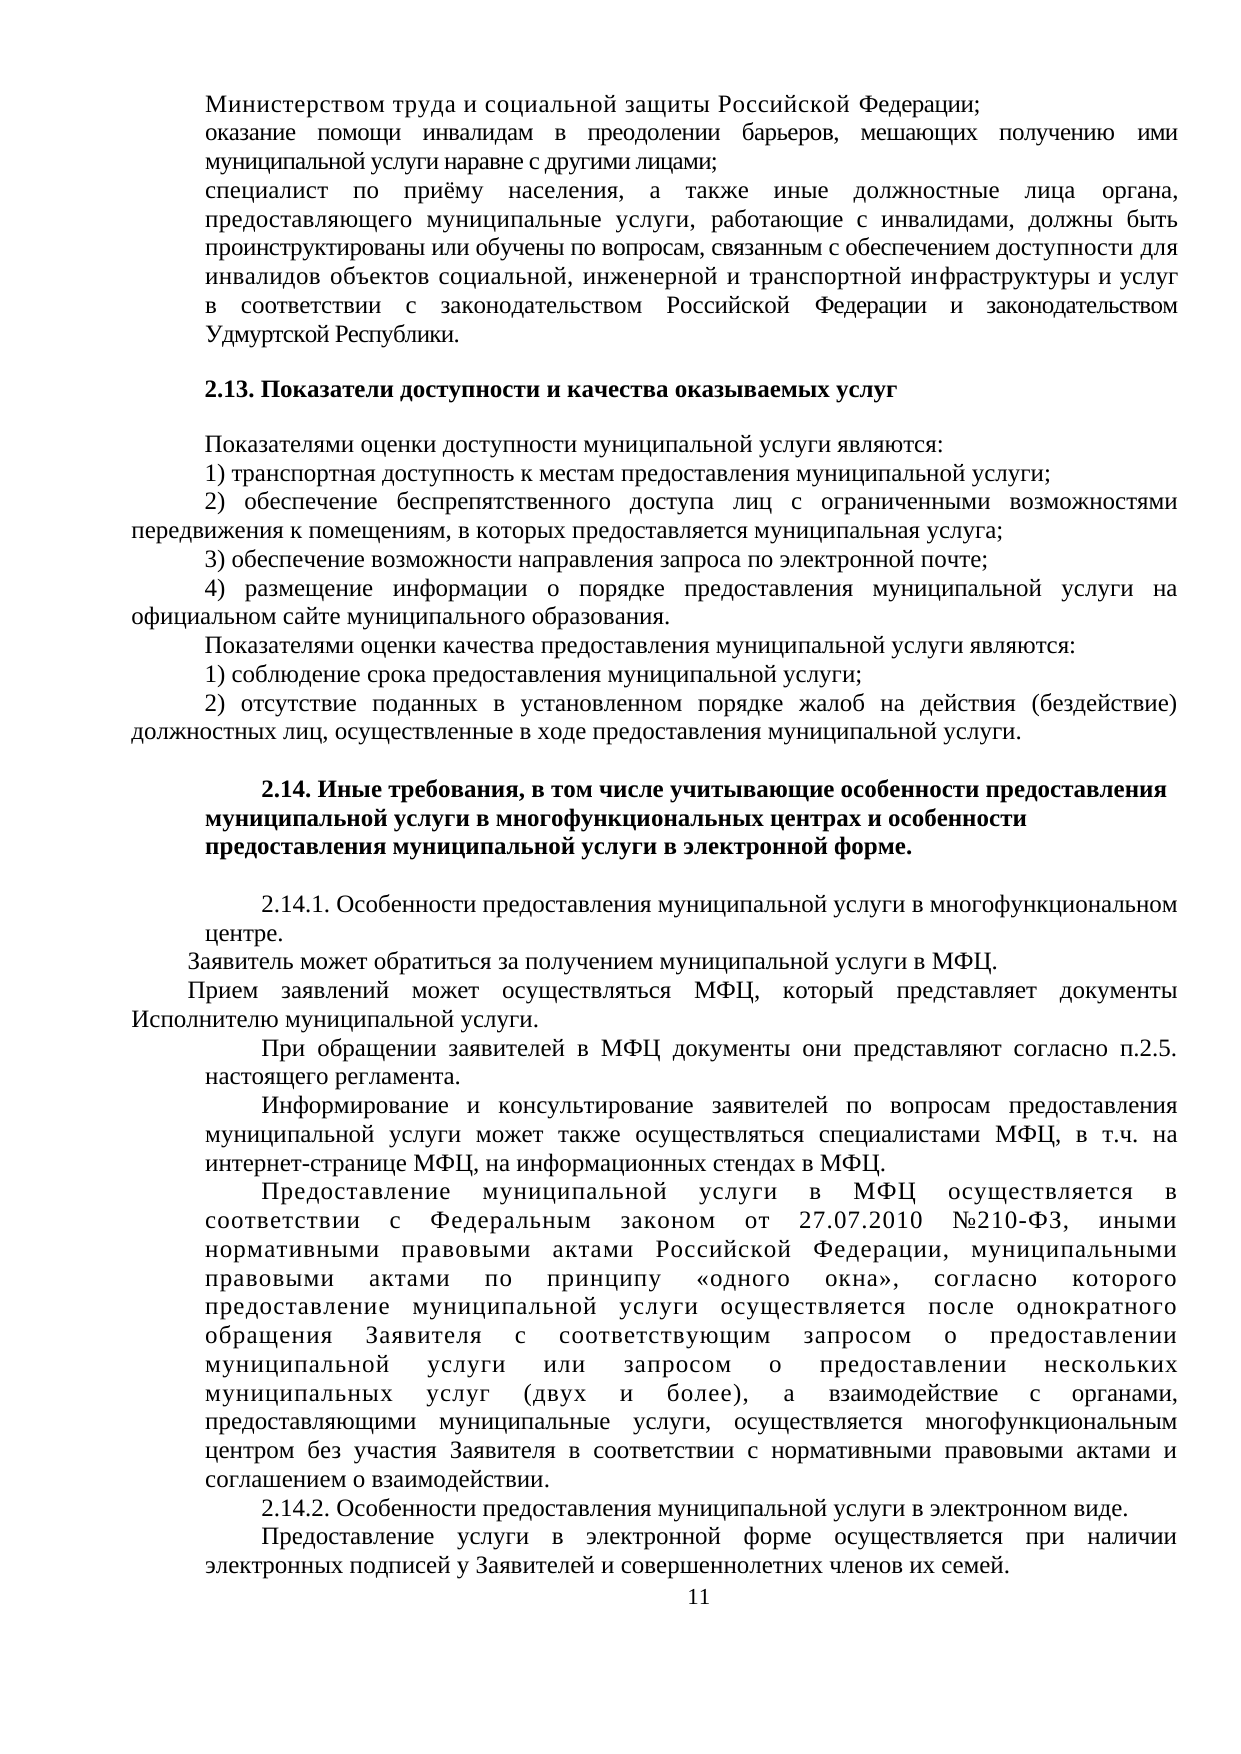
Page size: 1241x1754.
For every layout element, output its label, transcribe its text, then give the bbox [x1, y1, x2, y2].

text 1) соблюдение срока предоставления муниципальной услуги; [131, 659, 1178, 688]
text Информирование и консультирование заявителей по вопросам предоставления муниципальной услуги может также осуществляться специалистами МФЦ, в т.ч. на интернет-странице МФЦ, на информационных стендах в МФЦ. [205, 1090, 1178, 1176]
text Предоставление услуги в электронной форме осуществляется при наличии электронных подписей у Заявителей и совершеннолетних членов их семей. [205, 1521, 1178, 1579]
text 2.14.1. Особенности предоставления муниципальной услуги в многофункциональном центре. [205, 889, 1178, 946]
text Показателями оценки качества предоставления муниципальной услуги являются: [131, 630, 1178, 659]
text При обращении заявителей в МФЦ документы они представляют согласно п.2.5. настоящего регламента. [205, 1033, 1178, 1090]
text 2.13. Показатели доступности и качества оказываемых услуг [131, 374, 1178, 402]
text 2) отсутствие поданных в установленном порядке жалоб на действия (бездействие) должностных лиц, осуществленные в ходе предоставления муниципальной услуги. [131, 688, 1178, 745]
text 4) размещение информации о порядке предоставления муниципальной услуги на официальном сайте муниципального образования. [131, 573, 1178, 630]
text оказание помощи инвалидам в преодолении барьеров, мешающих получению ими муниципальной услуги наравне с другими лицами; [205, 117, 1178, 175]
text Прием заявлений может осуществляться МФЦ, который представляет документы Исполнителю муниципальной услуги. [131, 975, 1178, 1033]
text 2.14. Иные требования, в том числе учитывающие особенности предоставления муниципальной услуги в многофункциональных центрах и особенности предоставления муниципальной услуги в электронной форме. [205, 774, 1178, 860]
text 2) обеспечение беспрепятственного доступа лиц с ограниченными возможностями передвижения к помещениям, в которых предоставляется муниципальная услуга; [131, 486, 1178, 544]
text 2.14.2. Особенности предоставления муниципальной услуги в электронном виде. [205, 1493, 1178, 1521]
text Предоставление муниципальной услуги в МФЦ осуществляется в соответствии с Федеральным законом от 27.07.2010 №210-ФЗ, иными нормативными правовыми актами Российской Федерации, муниципальными правовыми актами по принципу «одного окна», согласно которого предоставление муниципальной услуги осуществляется после однократного обращения Заявителя с соответствующим запросом о предоставлении муниципальной услуги или запросом о предоставлении нескольких муниципальных услуг (двух и более), а взаимодействие с органами, предоставляющими муниципальные услуги, осуществляется многофункциональным центром без участия Заявителя в соответствии с нормативными правовыми актами и соглашением о взаимодействии. [205, 1176, 1178, 1493]
text специалист по приёму населения, а также иные должностные лица органа, предоставляющего муниципальные услуги, работающие с инвалидами, должны быть проинструктированы или обучены по вопросам, связанным с обеспечением доступности для инвалидов объектов социальной, инженерной и транспортной инфраструктуры и услуг в соответствии с законодательством Российской Федерации и законодательством Удмуртской Республики. [205, 175, 1178, 347]
text 3) обеспечение возможности направления запроса по электронной почте; [131, 544, 1178, 573]
text 1) транспортная доступность к местам предоставления муниципальной услуги; [131, 458, 1178, 486]
text Заявитель может обратиться за получением муниципальной услуги в МФЦ. [131, 946, 1178, 975]
text Показателями оценки доступности муниципальной услуги являются: [131, 429, 1178, 458]
